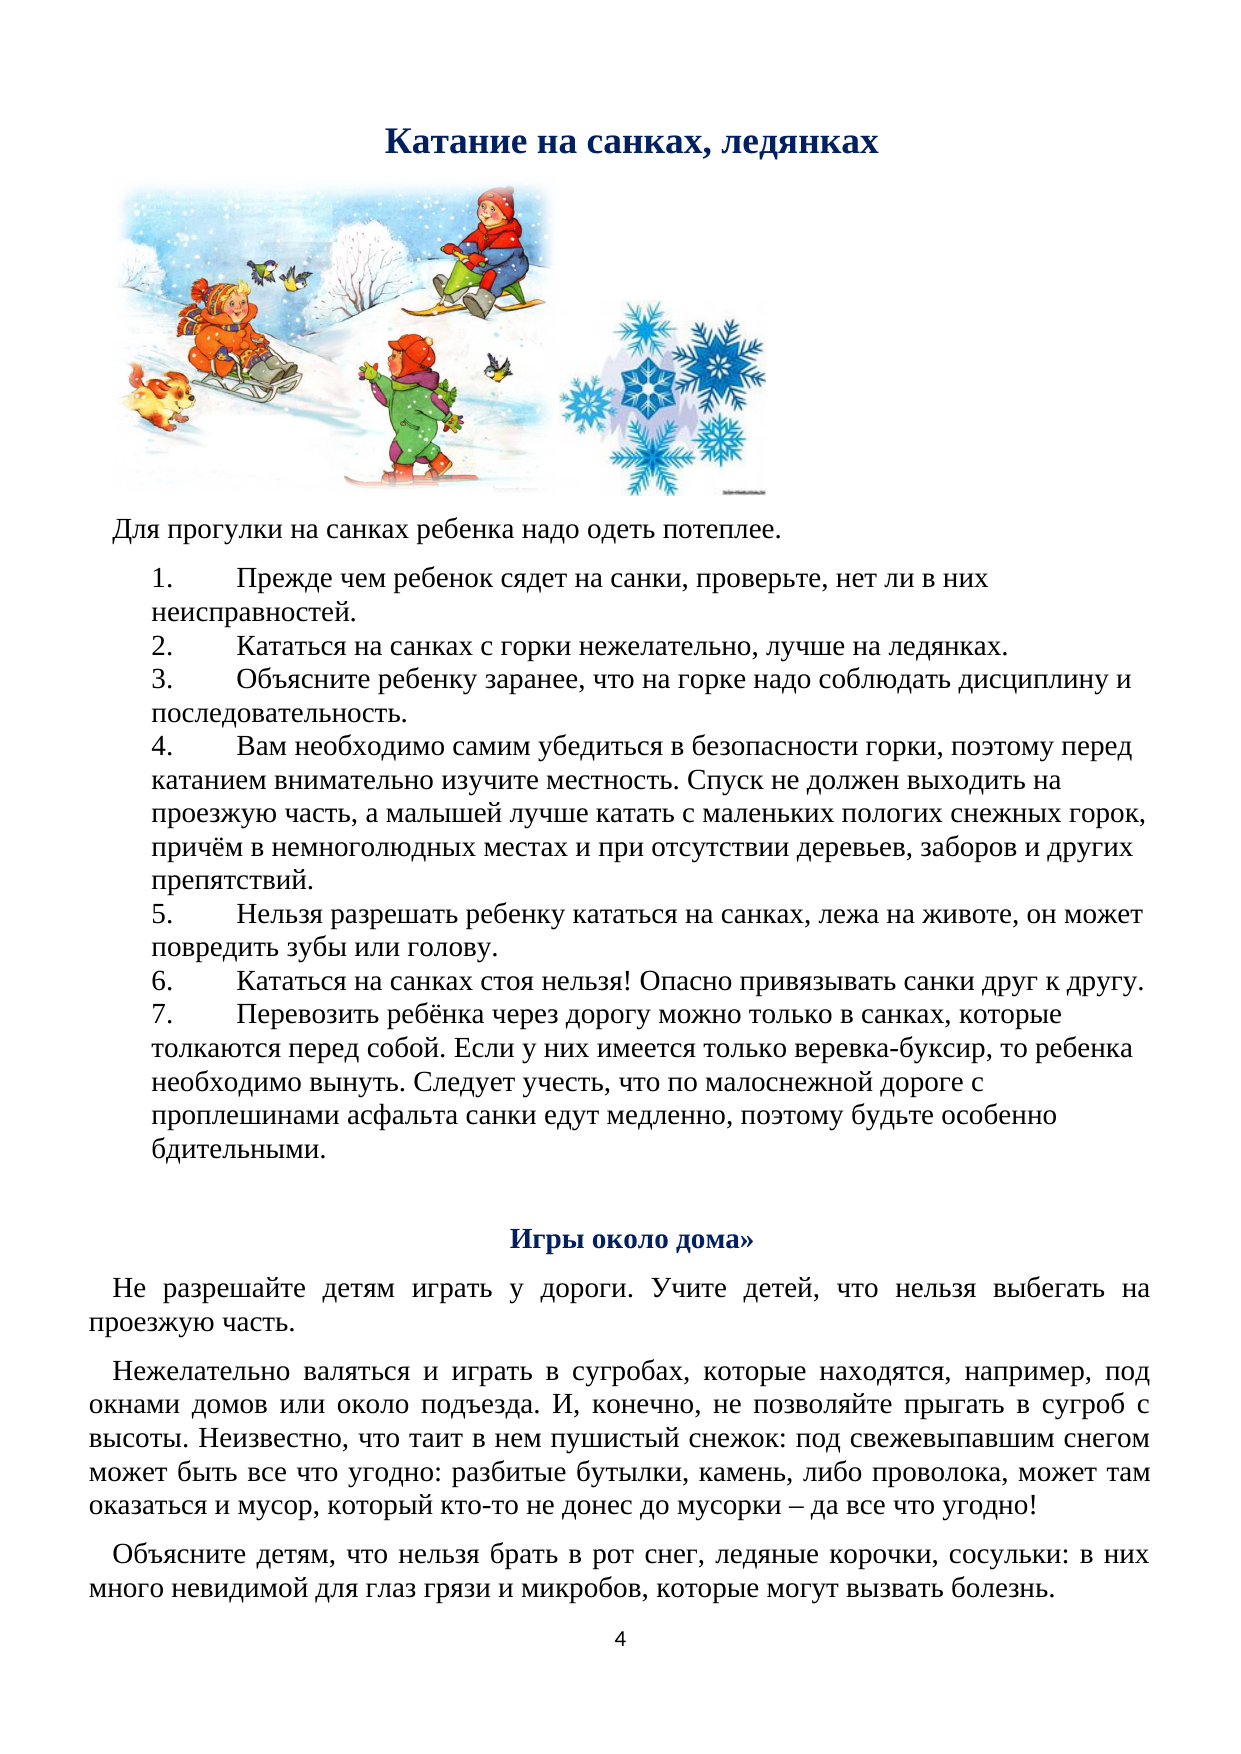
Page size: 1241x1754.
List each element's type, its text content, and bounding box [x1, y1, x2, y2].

list Нельзя разрешать ребенку кататься на санках, лежа на животе, он может повредить зубы или голову. [151, 896, 1152, 963]
text Игры около дома» [89, 1221, 1152, 1255]
text Катание на санках, ледянках [89, 118, 1152, 161]
text Объясните детям, что нельзя брать в рот снег, ледяные корочки, сосульки: в них много невидимой для глаз грязи и микробов, которые могут вызвать болезнь. [89, 1536, 1152, 1603]
picture [141, 205, 530, 467]
list Объясните ребенку заранее, что на горке надо соблюдать дисциплину и последовательность. [151, 661, 1152, 728]
list Вам необходимо самим убедиться в безопасности горки, поэтому перед катанием внимательно изучите местность. Спуск не должен выходить на проезжую часть, а малышей лучше катать с маленьких пологих снежных горок, причём в немноголюдных местах и при отсутствии деревьев, заборов и других препятствий. [151, 728, 1152, 896]
text Нежелательно валяться и играть в сугробах, которые находятся, например, под окнами домов или около подъезда. И, конечно, не позволяйте прыгать в сугроб с высоты. Неизвестно, что таит в нем пушистый снежок: под свежевыпавшим снегом может быть все что угодно: разбитые бутылки, камень, либо проволока, может там оказаться и мусор, который кто-то не донес до мусорки – да все что угодно! [89, 1353, 1152, 1521]
list Кататься на санках с горки нежелательно, лучше на ледянках. [151, 628, 1152, 661]
picture [559, 300, 767, 496]
text Не разрешайте детям играть у дороги. Учите детей, что нельзя выбегать на проезжую часть. [89, 1270, 1152, 1337]
text Для прогулки на санках ребенка надо одеть потеплее. [89, 511, 1152, 545]
list Кататься на санках стоя нельзя! Опасно привязывать санки друг к другу. [151, 963, 1152, 997]
list Перевозить ребёнка через дорогу можно только в санках, которые толкаются перед собой. Если у них имеется только веревка-буксир, то ребенка необходимо вынуть. Следует учесть, что по малоснежной дороге с проплешинами асфальта санки едут медленно, поэтому будьте особенно бдительными. [151, 997, 1152, 1164]
list Прежде чем ребенок сядет на санки, проверьте, нет ли в них неисправностей. [151, 561, 1152, 628]
